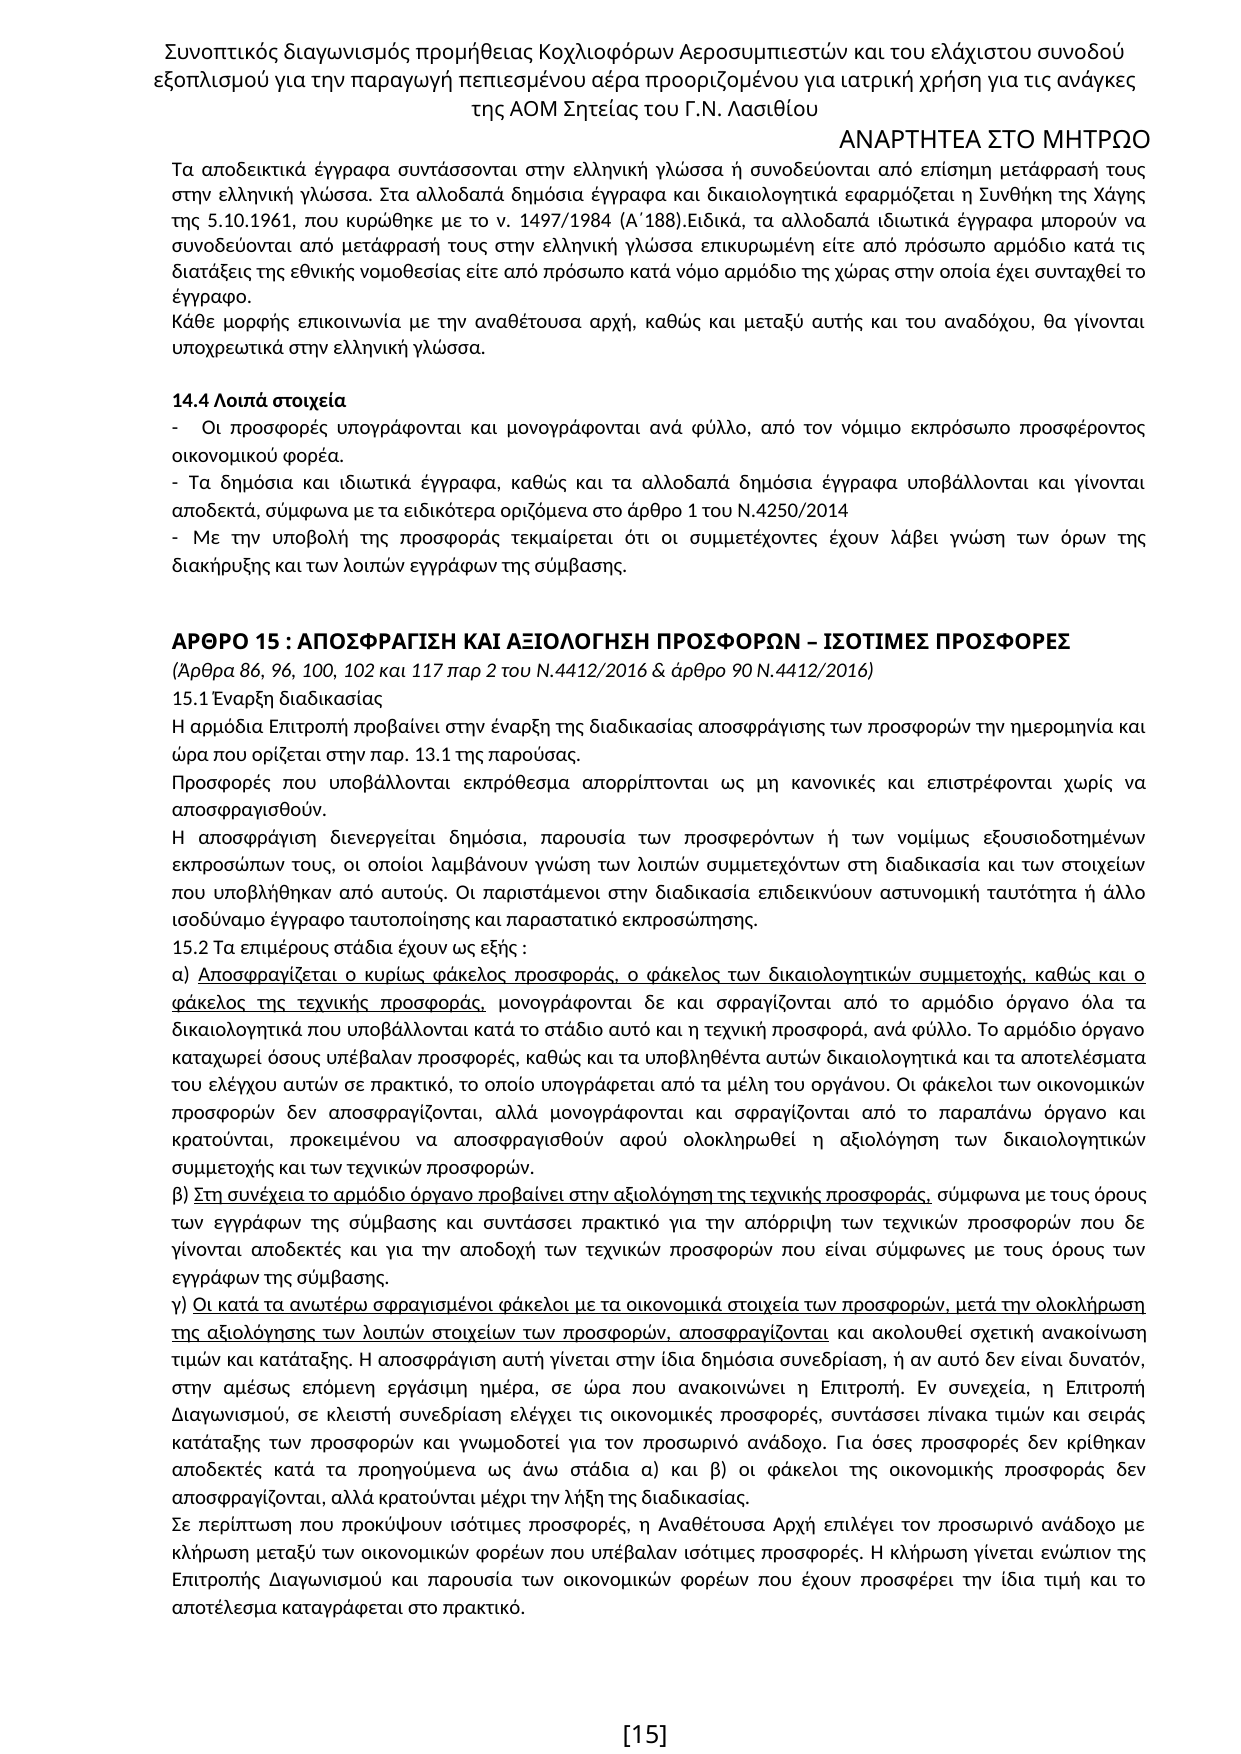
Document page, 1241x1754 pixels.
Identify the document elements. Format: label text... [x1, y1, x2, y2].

text 15.2 Τα επιμέρους στάδια έχουν ως εξής : [172, 932, 1147, 960]
text Κάθε μορφής επικοινωνία με την αναθέτουσα αρχή, καθώς και μεταξύ αυτής και του αναδόχου, θα γίνονται υποχρεωτικά στην ελληνική γλώσσα. [172, 309, 1147, 359]
list Οι προσφορές υπογράφονται και μονογράφονται ανά φύλλο, από τον νόμιμο εκπρόσωπο προσφέροντος οικονομικού φορέα. [172, 412, 1147, 467]
list Με την υποβολή της προσφοράς τεκμαίρεται ότι οι συμμετέχοντες έχουν λάβει γνώση των όρων της διακήρυξης και των λοιπών εγγράφων της σύμβασης. [172, 522, 1147, 577]
text Προσφορές που υποβάλλονται εκπρόθεσμα απορρίπτονται ως μη κανονικές και επιστρέφονται χωρίς να αποσφραγισθούν. [172, 767, 1147, 822]
list Τα δημόσια και ιδιωτικά έγγραφα, καθώς και τα αλλοδαπά δημόσια έγγραφα υποβάλλονται και γίνονται αποδεκτά, σύμφωνα με τα ειδικότερα οριζόμενα στο άρθρο 1 του Ν.4250/2014 [172, 467, 1147, 522]
text (Άρθρα 86, 96, 100, 102 και 117 παρ 2 του Ν.4412/2016 & άρθρο 90 Ν.4412/2016) [172, 655, 1147, 683]
list Λοιπά στοιχεία [172, 385, 1147, 412]
text 15.1 Έναρξη διαδικασίας [172, 683, 1147, 711]
text γ) Οι κατά τα ανωτέρω σφραγισμένοι φάκελοι με τα οικονομικά στοιχεία των προσφορών, μετά την ολοκλήρωση της αξιολόγησης των λοιπών στοιχείων των προσφορών, αποσφραγίζονται και ακολουθεί σχετική ανακοίνωση τιμών και κατάταξης. Η αποσφράγιση αυτή γίνεται στην ίδια δημόσια συνεδρίαση, ή αν αυτό δεν είναι δυνατόν, στην αμέσως επόμενη εργάσιμη ημέρα, σε ώρα που ανακοινώνει η Επιτροπή. Εν συνεχεία, η Επιτροπή Διαγωνισμού, σε κλειστή συνεδρίαση ελέγχει τις οικονομικές προσφορές, συντάσσει πίνακα τιμών και σειράς κατάταξης των προσφορών και γνωμοδοτεί για τον προσωρινό ανάδοχο. Για όσες προσφορές δεν κρίθηκαν αποδεκτές κατά τα προηγούμενα ως άνω στάδια α) και β) οι φάκελοι της οικονομικής προσφοράς δεν αποσφραγίζονται, αλλά κρατούνται μέχρι την λήξη της διαδικασίας. [172, 1290, 1147, 1510]
text Σε περίπτωση που προκύψουν ισότιμες προσφορές, η Αναθέτουσα Αρχή επιλέγει τον προσωρινό ανάδοχο με κλήρωση μεταξύ των οικονομικών φορέων που υπέβαλαν ισότιμες προσφορές. Η κλήρωση γίνεται ενώπιον της Επιτροπής Διαγωνισμού και παρουσία των οικονομικών φορέων που έχουν προσφέρει την ίδια τιμή και το αποτέλεσμα καταγράφεται στο πρακτικό. [172, 1510, 1147, 1620]
text Τα αποδεικτικά έγγραφα συντάσσονται στην ελληνική γλώσσα ή συνοδεύονται από επίσημη μετάφρασή τους στην ελληνική γλώσσα. Στα αλλοδαπά δημόσια έγγραφα και δικαιολογητικά εφαρμόζεται η Συνθήκη της Χάγης της 5.10.1961, που κυρώθηκε με το ν. 1497/1984 (Α΄188).Ειδικά, τα αλλοδαπά ιδιωτικά έγγραφα μπορούν να συνοδεύονται από μετάφρασή τους στην ελληνική γλώσσα επικυρωμένη είτε από πρόσωπο αρμόδιο κατά τις διατάξεις της εθνικής νομοθεσίας είτε από πρόσωπο κατά νόμο αρμόδιο της χώρας στην οποία έχει συνταχθεί το έγγραφο. [172, 156, 1147, 309]
text β) Στη συνέχεια το αρμόδιο όργανο προβαίνει στην αξιολόγηση της τεχνικής προσφοράς, σύμφωνα με τους όρους των εγγράφων της σύμβασης και συντάσσει πρακτικό για την απόρριψη των τεχνικών προσφορών που δε γίνονται αποδεκτές και για την αποδοχή των τεχνικών προσφορών που είναι σύμφωνες με τους όρους των εγγράφων της σύμβασης. [172, 1180, 1147, 1290]
text α) Αποσφραγίζεται ο κυρίως φάκελος προσφοράς, ο φάκελος των δικαιολογητικών συμμετοχής, καθώς και ο φάκελος της τεχνικής προσφοράς, μονογράφονται δε και σφραγίζονται από το αρμόδιο όργανο όλα τα δικαιολογητικά που υποβάλλονται κατά το στάδιο αυτό και η τεχνική προσφορά, ανά φύλλο. Το αρμόδιο όργανο καταχωρεί όσους υπέβαλαν προσφορές, καθώς και τα υποβληθέντα αυτών δικαιολογητικά και τα αποτελέσματα του ελέγχου αυτών σε πρακτικό, το οποίο υπογράφεται από τα μέλη του οργάνου. Οι φάκελοι των οικονομικών προσφορών δεν αποσφραγίζονται, αλλά μονογράφονται και σφραγίζονται από το παραπάνω όργανο και κρατούνται, προκειμένου να αποσφραγισθούν αφού ολοκληρωθεί η αξιολόγηση των δικαιολογητικών συμμετοχής και των τεχνικών προσφορών. [172, 960, 1147, 1180]
text Η αρμόδια Επιτροπή προβαίνει στην έναρξη της διαδικασίας αποσφράγισης των προσφορών την ημερομηνία και ώρα που ορίζεται στην παρ. 13.1 της παρούσας. [172, 711, 1147, 767]
text Η αποσφράγιση διενεργείται δημόσια, παρουσία των προσφερόντων ή των νομίμως εξουσιοδοτημένων εκπροσώπων τους, οι οποίοι λαμβάνουν γνώση των λοιπών συμμετεχόντων στη διαδικασία και των στοιχείων που υποβλήθηκαν από αυτούς. Οι παριστάμενοι στην διαδικασία επιδεικνύουν αστυνομική ταυτότητα ή άλλο ισοδύναμο έγγραφο ταυτοποίησης και παραστατικό εκπροσώπησης. [172, 822, 1147, 932]
text ΑΡΘΡΟ 15 : ΑΠΟΣΦΡΑΓΙΣΗ ΚΑΙ ΑΞΙΟΛΟΓΗΣΗ ΠΡΟΣΦΟΡΩΝ – ΙΣΟΤΙΜΕΣ ΠΡΟΣΦΟΡΕΣ [172, 627, 1151, 655]
